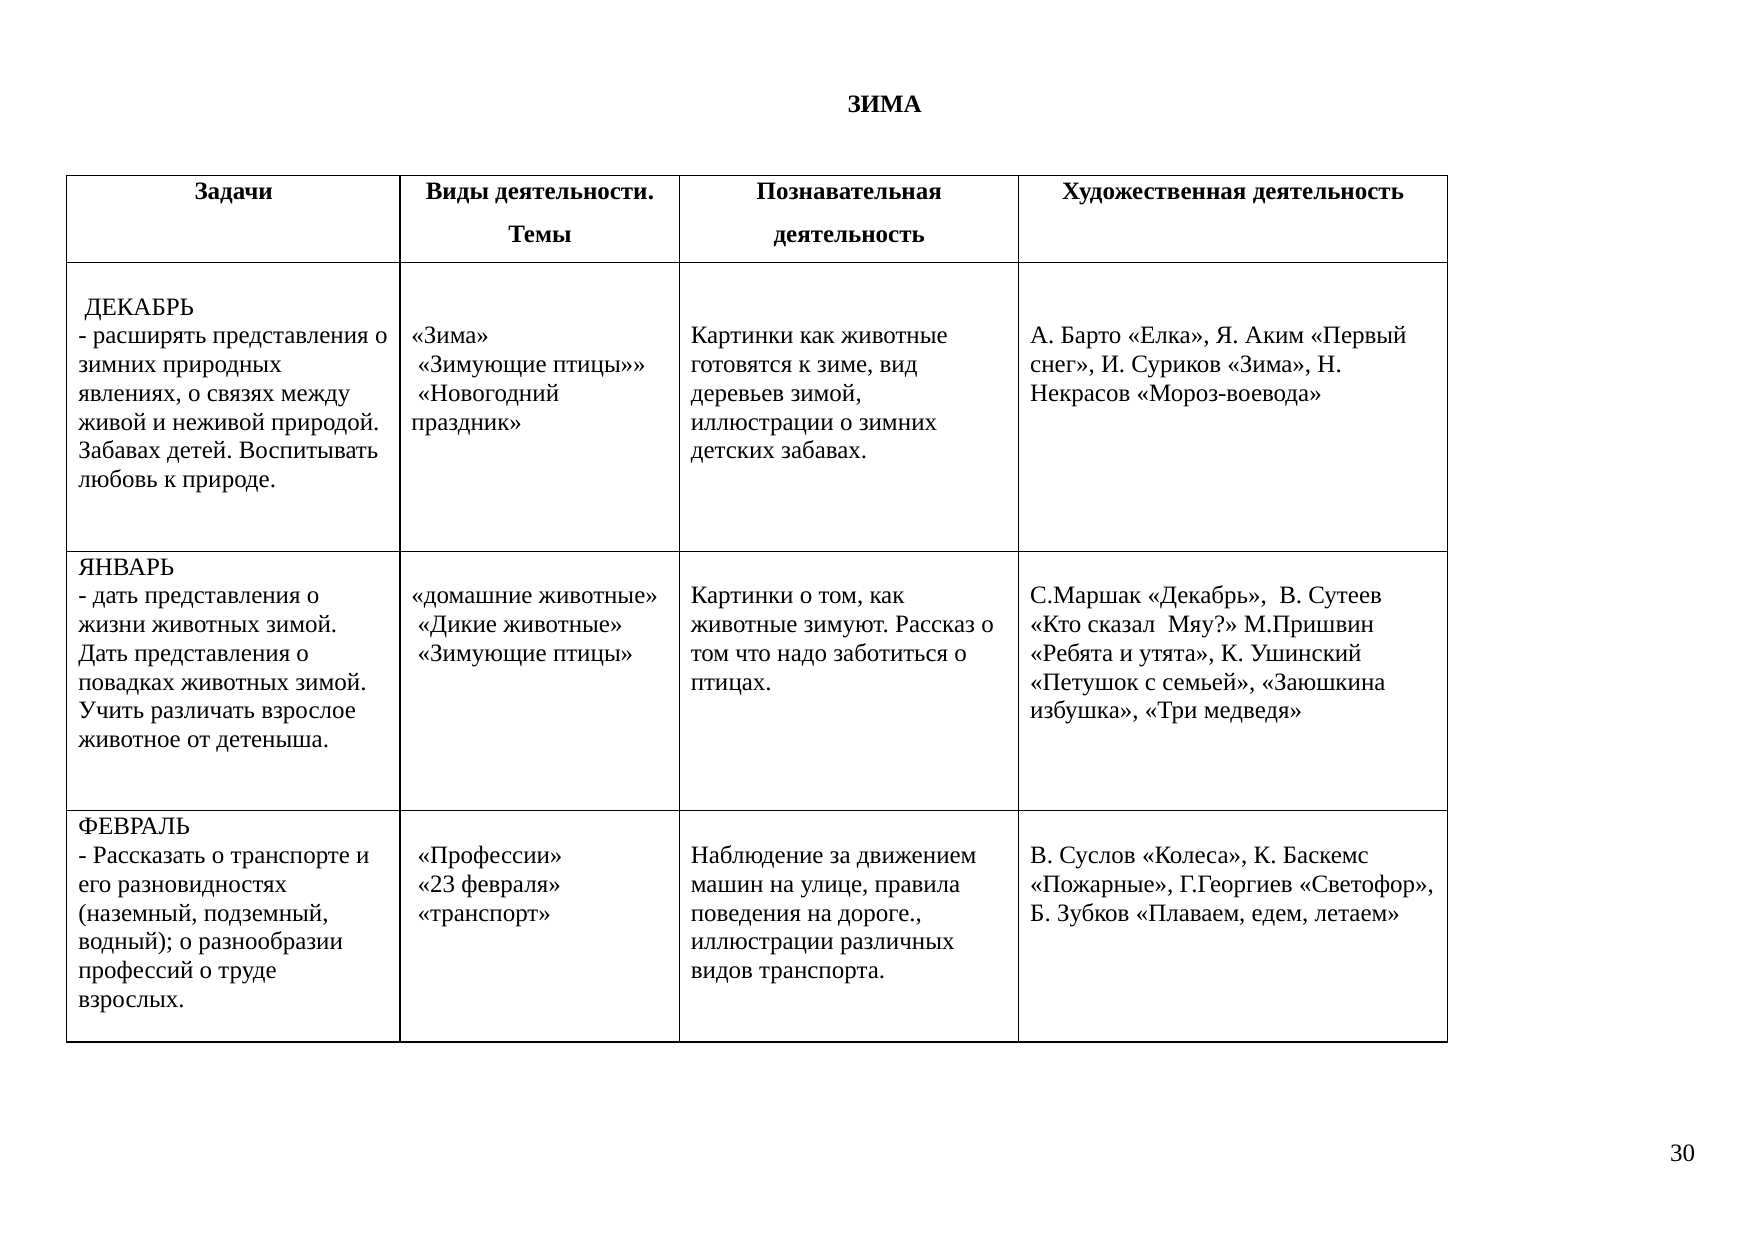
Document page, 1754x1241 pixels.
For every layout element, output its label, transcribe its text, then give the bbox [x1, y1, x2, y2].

table_cell В. Суслов «Колеса», К. Баскемс «Пожарные», Г.Георгиев «Светофор», Б. Зубков «Плаваем, едем, летаем» [1019, 811, 1447, 1041]
table_cell ЯНВАРЬ - дать представления о жизни животных зимой. Дать представления о повадках животных зимой. Учить различать взрослое животное от детеныша. [67, 552, 399, 810]
table_cell ФЕВРАЛЬ - Рассказать о транспорте и его разновидностях (наземный, подземный, водный); о разнообразии профессий о труде взрослых. [67, 811, 399, 1041]
text ЗИМА [74, 89, 1695, 117]
table_cell Картинки как животные готовятся к зиме, вид деревьев зимой, иллюстрации о зимних детских забавах. [680, 263, 1018, 551]
table_cell Картинки о том, как животные зимуют. Рассказ о том что надо заботиться о птицах. [680, 552, 1018, 810]
table_header Задачи [67, 176, 399, 262]
table_cell «Зима» «Зимующие птицы»» «Новогодний праздник» [401, 263, 679, 551]
table_cell «Профессии» «23 февраля» «транспорт» [401, 811, 679, 1041]
table_cell С.Маршак «Декабрь», В. Сутеев «Кто сказал Мяу?» М.Пришвин «Ребята и утята», К. Ушинский «Петушок с семьей», «Заюшкина избушка», «Три медведя» [1019, 552, 1447, 810]
table_header Познавательная деятельность [680, 176, 1018, 262]
table_header Художественная деятельность [1019, 176, 1447, 262]
table_cell ДЕКАБРЬ - расширять представления о зимних природных явлениях, о связях между живой и неживой природой. Забавах детей. Воспитывать любовь к природе. [67, 263, 399, 551]
table_cell А. Барто «Елка», Я. Аким «Первый снег», И. Суриков «Зима», Н. Некрасов «Мороз-воевода» [1019, 263, 1447, 551]
table_header Виды деятельности. Темы [401, 176, 679, 262]
table_cell Наблюдение за движением машин на улице, правила поведения на дороге., иллюстрации различных видов транспорта. [680, 811, 1018, 1041]
table_cell «домашние животные» «Дикие животные» «Зимующие птицы» [401, 552, 679, 810]
